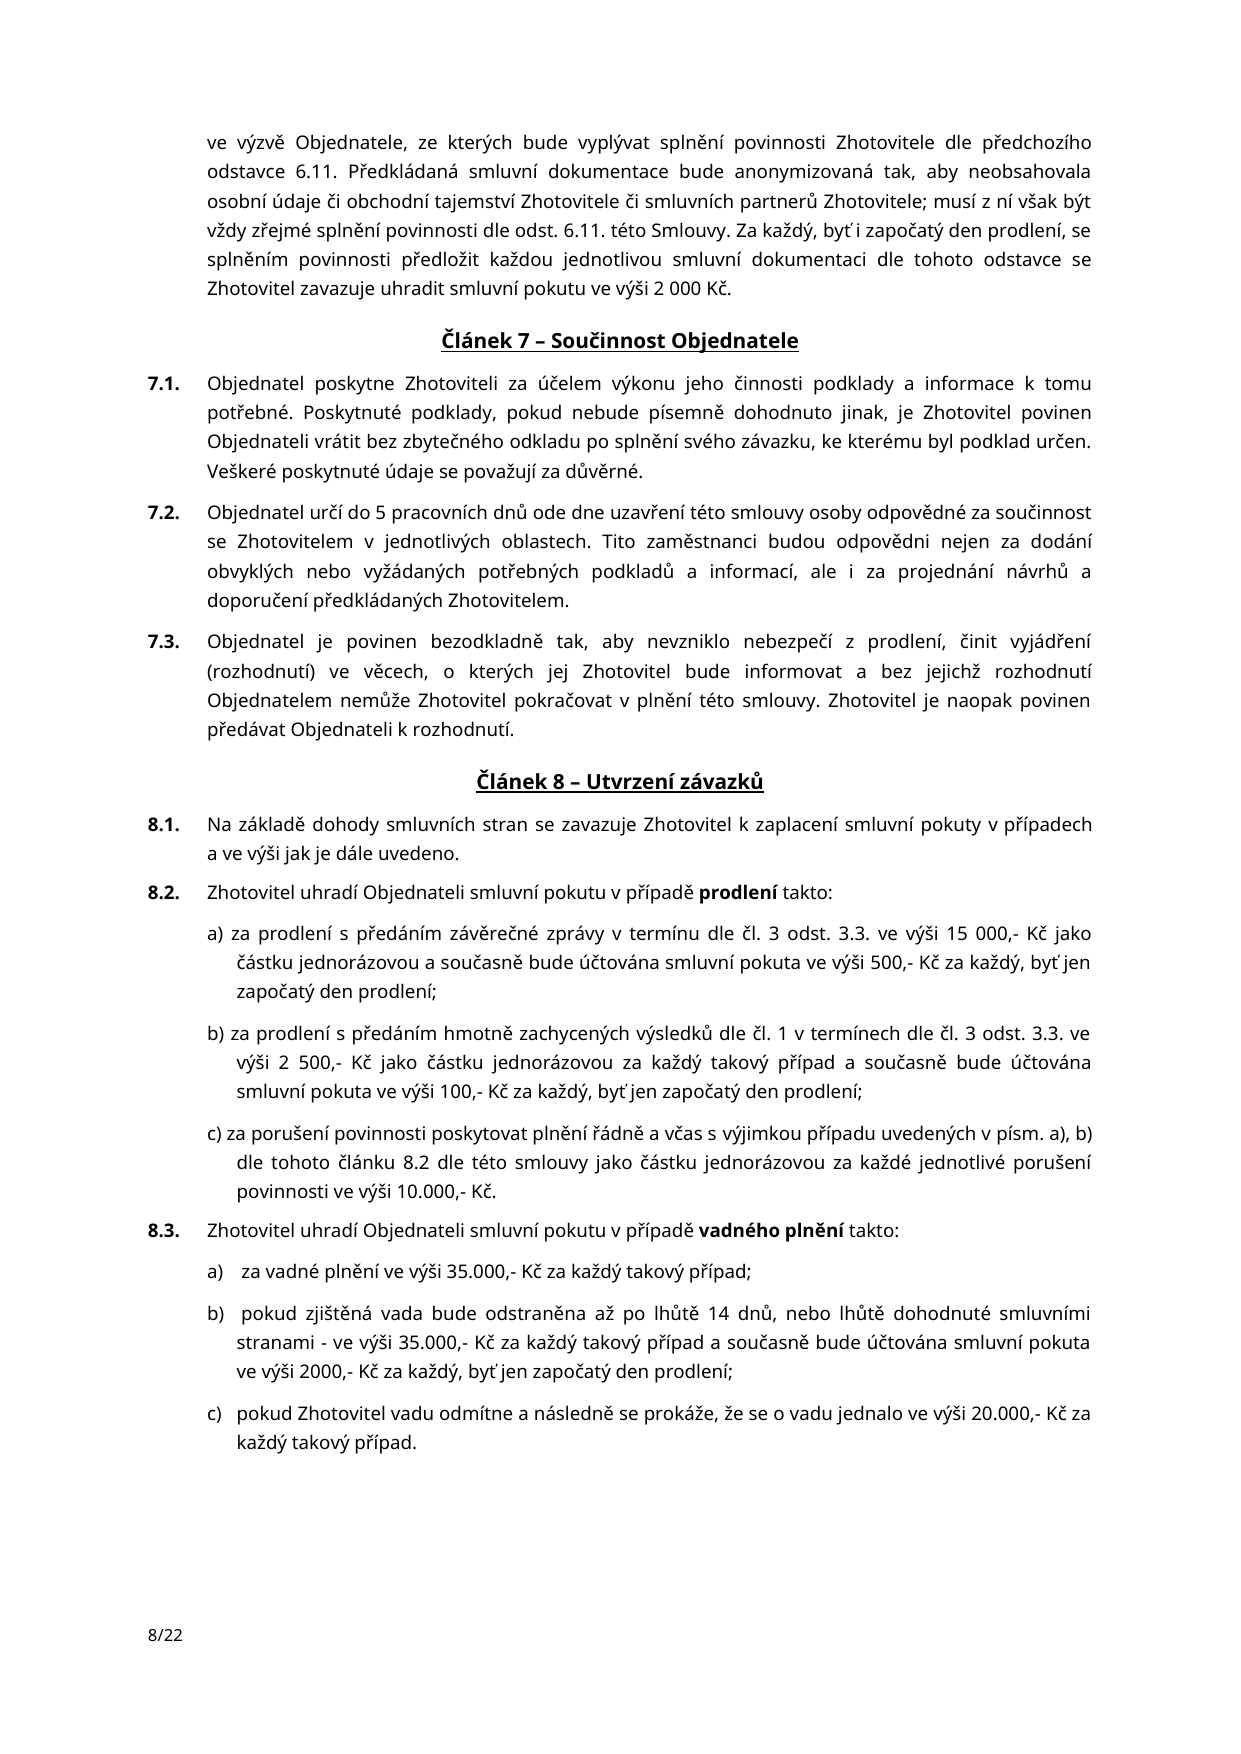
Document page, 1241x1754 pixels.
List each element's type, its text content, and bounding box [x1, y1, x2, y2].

text c) za porušení povinnosti poskytovat plnění řádně a včas s výjimkou případu uvedených v písm. a), b) dle tohoto článku 8.2 dle této smlouvy jako částku jednorázovou za každé jednotlivé porušení povinnosti ve výši 10.000,- Kč. [207, 1117, 1092, 1204]
text a) za prodlení s předáním závěrečné zprávy v termínu dle čl. 3 odst. 3.3. ve výši 15 000,- Kč jako částku jednorázovou a současně bude účtována smluvní pokuta ve výši 500,- Kč za každý, byť jen započatý den prodlení; [207, 917, 1092, 1004]
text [148, 126, 1092, 301]
subtitle 8.3. Zhotovitel uhradí Objednateli smluvní pokutu v případě vadného plnění takto: [148, 1217, 1092, 1243]
text 7.2. Objednatel určí do 5 pracovních dnů ode dne uzavření této smlouvy osoby odpovědné za součinnost se Zhotovitelem v jednotlivých oblastech. Tito zaměstnanci budou odpovědni nejen za dodání obvyklých nebo vyžádaných potřebných podkladů a informací, ale i za projednání návrhů a doporučení předkládaných Zhotovitelem. [148, 496, 1092, 613]
text a) za vadné plnění ve výši 35.000,- Kč za každý takový případ; [207, 1255, 1092, 1284]
text 7.3. Objednatel je povinen bezodkladně tak, aby nevzniklo nebezpečí z prodlení, činit vyjádření (rozhodnutí) ve věcech, o kterých jej Zhotovitel bude informovat a bez jejichž rozhodnutí Objednatelem nemůže Zhotovitel pokračovat v plnění této smlouvy. Zhotovitel je naopak povinen předávat Objednateli k rozhodnutí. [148, 626, 1092, 742]
text c) pokud Zhotovitel vadu odmítne a následně se prokáže, že se o vadu jednalo ve výši 20.000,- Kč za každý takový případ. [207, 1397, 1092, 1455]
text b) pokud zjištěná vada bude odstraněna až po lhůtě 14 dnů, nebo lhůtě dohodnuté smluvními stranami - ve výši 35.000,- Kč za každý takový případ a současně bude účtována smluvní pokuta ve výši 2000,- Kč za každý, byť jen započatý den prodlení; [207, 1297, 1092, 1384]
text 8.1. Na základě dohody smluvních stran se zavazuje Zhotovitel k zaplacení smluvní pokuty v případech a ve výši jak je dále uvedeno. [148, 808, 1092, 867]
subtitle Článek 7 – Součinnost Objednatele [148, 326, 1092, 355]
subtitle Článek 8 – Utvrzení závazků [148, 767, 1092, 796]
text b) za prodlení s předáním hmotně zachycených výsledků dle čl. 1 v termínech dle čl. 3 odst. 3.3. ve výši 2 500,- Kč jako částku jednorázovou za každý takový případ a současně bude účtována smluvní pokuta ve výši 100,- Kč za každý, byť jen započatý den prodlení; [207, 1017, 1092, 1104]
text 7.1. Objednatel poskytne Zhotoviteli za účelem výkonu jeho činnosti podklady a informace k tomu potřebné. Poskytnuté podklady, pokud nebude písemně dohodnuto jinak, je Zhotovitel povinen Objednateli vrátit bez zbytečného odkladu po splnění svého závazku, ke kterému byl podklad určen. Veškeré poskytnuté údaje se považují za důvěrné. [148, 367, 1092, 484]
subtitle 8.2. Zhotovitel uhradí Objednateli smluvní pokutu v případě prodlení takto: [148, 879, 1092, 904]
